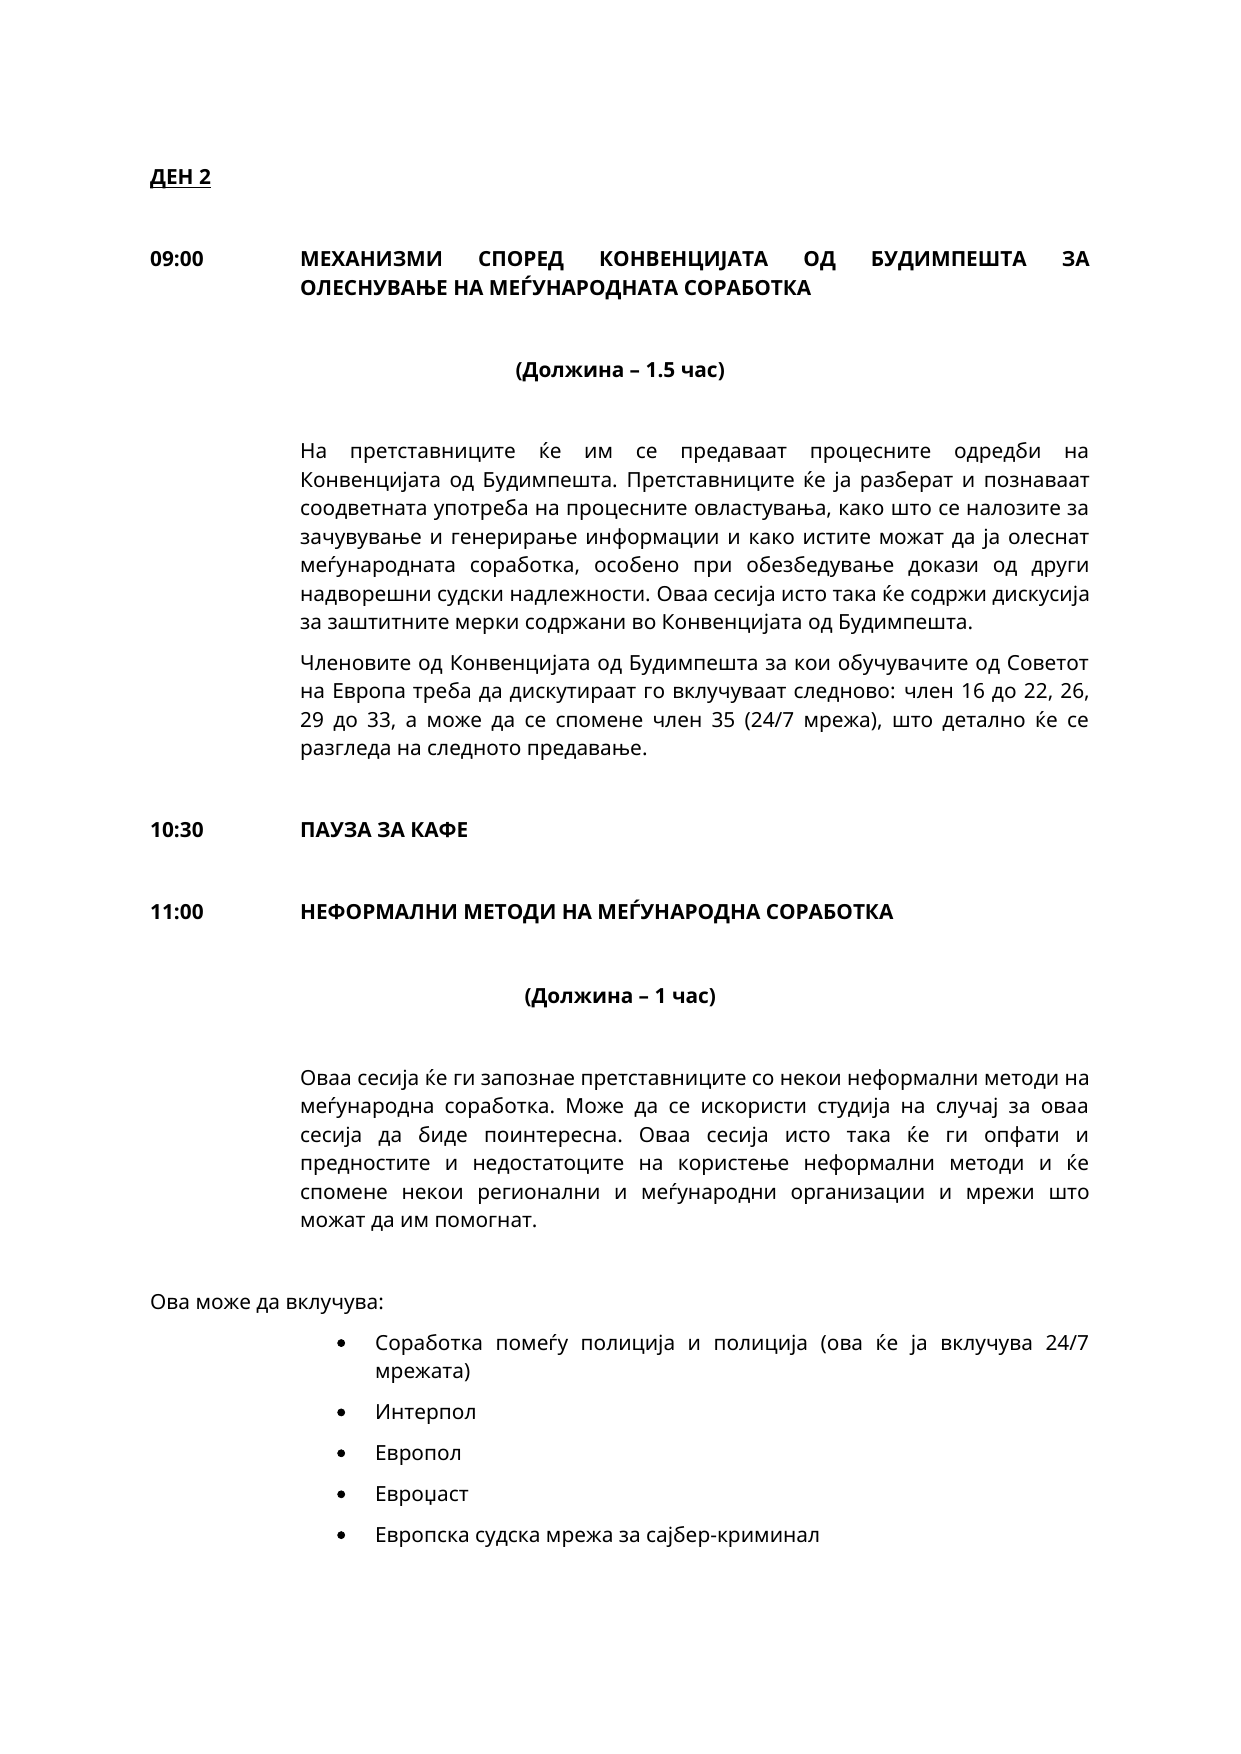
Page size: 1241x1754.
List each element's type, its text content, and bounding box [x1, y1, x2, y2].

list Европска судска мрежа за сајбер-криминал [337, 1520, 1090, 1549]
text ДЕН 2 [150, 162, 1090, 191]
text Ова може да вклучува: [150, 1287, 1090, 1316]
text 11:00 НЕФОРМАЛНИ МЕТОДИ НА МЕЃУНАРОДНА СОРАБОТКА [150, 897, 1090, 926]
text (Должина – 1 час) [150, 981, 1090, 1009]
list Евроџаст [337, 1479, 1090, 1508]
list Интерпол [337, 1397, 1090, 1426]
text Оваа сесија ќе ги запознае претставниците со некои неформални методи на меѓународна соработка. Може да се искористи студија на случај за оваа сесија да биде поинтересна. Оваа сесија исто така ќе ги опфати и предностите и недостатоците на користење неформални методи и ќе спомене некои регионални и меѓународни организации и мрежи што можат да им помогнат. [300, 1063, 1090, 1234]
list Соработка помеѓу полиција и полиција (ова ќе ја вклучува 24/7 мрежата) [337, 1328, 1090, 1385]
text Членовите од Конвенцијата од Будимпешта за кои обучувачите од Советот на Европа треба да дискутираат го вклучуваат следново: член 16 до 22, 26, 29 до 33, а може да се спомене член 35 (24/7 мрежа), што детално ќе се разгледа на следното предавање. [300, 648, 1090, 762]
text 10:30 ПАУЗА ЗА КАФЕ [150, 815, 1090, 844]
text 09:00 МЕХАНИЗМИ СПОРЕД КОНВЕНЦИЈАТА ОД БУДИМПЕШТА ЗА ОЛЕСНУВАЊЕ НА МЕЃУНАРОДНАТА СОРАБОТКА [150, 244, 1090, 301]
text (Должина – 1.5 час) [150, 355, 1090, 383]
list Европол [337, 1438, 1090, 1467]
text На претставниците ќе им се предаваат процесните одредби на Конвенцијата од Будимпешта. Претставниците ќе ја разберат и познаваат соодветната употреба на процесните овластувања, како што се налозите за зачувување и генерирање информации и како истите можат да ја олеснат меѓународната соработка, особено при обезбедување докази од други надворешни судски надлежности. Оваа сесија исто така ќе содржи дискусија за заштитните мерки содржани во Конвенцијата од Будимпешта. [300, 437, 1090, 636]
